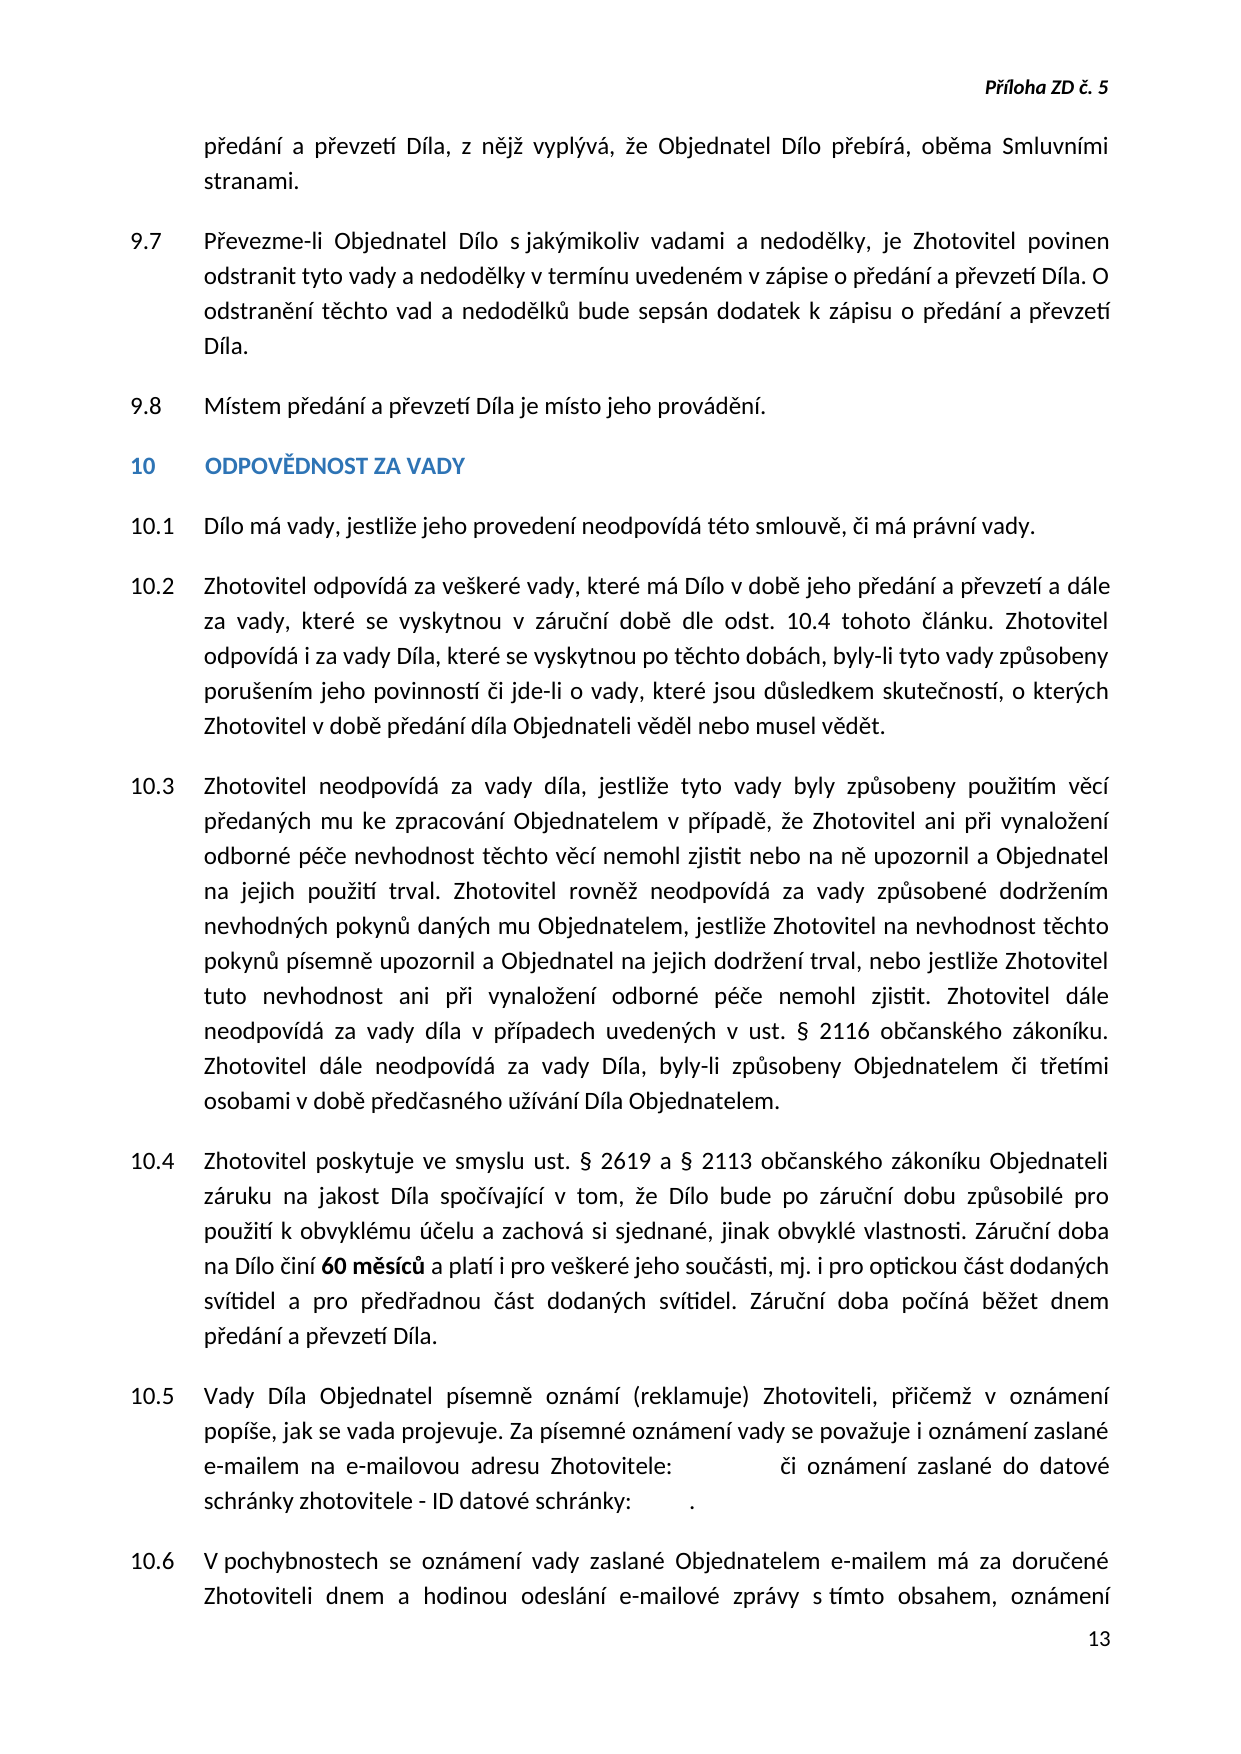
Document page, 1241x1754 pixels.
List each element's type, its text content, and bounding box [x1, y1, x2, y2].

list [130, 130, 1110, 195]
list Místem předání a převzetí Díla je místo jeho provádění. [130, 390, 1110, 420]
list Převezme-li Objednatel Dílo s jakýmikoliv vadami a nedodělky, je Zhotovitel povinen odstranit tyto vady a nedodělky v termínu uvedeném v zápise o předání a převzetí Díla. O odstranění těchto vad a nedodělků bude sepsán dodatek k zápisu o předání a převzetí Díla. [130, 225, 1110, 360]
list Vady Díla Objednatel písemně oznámí (reklamuje) Zhotoviteli, přičemž v oznámení popíše, jak se vada projevuje. Za písemné oznámení vady se považuje i oznámení zaslané e-mailem na e-mailovou adresu Zhotovitele: či oznámení zaslané do datové schránky zhotovitele - ID datové schránky: . [130, 1380, 1110, 1515]
list ODPOVĚDNOST ZA VADY [130, 450, 1110, 480]
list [130, 1545, 1110, 1610]
list Zhotovitel poskytuje ve smyslu ust. § 2619 a § 2113 občanského zákoníku Objednateli záruku na jakost Díla spočívající v tom, že Dílo bude po záruční dobu způsobilé pro použití k obvyklému účelu a zachová si sjednané, jinak obvyklé vlastnosti. Záruční doba na Dílo činí 60 měsíců a platí i pro veškeré jeho součásti, mj. i pro optickou část dodaných svítidel a pro předřadnou část dodaných svítidel. Záruční doba počíná běžet dnem předání a převzetí Díla. [130, 1145, 1110, 1350]
list Zhotovitel odpovídá za veškeré vady, které má Dílo v době jeho předání a převzetí a dále za vady, které se vyskytnou v záruční době dle odst. 10.4 tohoto článku. Zhotovitel odpovídá i za vady Díla, které se vyskytnou po těchto dobách, byly-li tyto vady způsobeny porušením jeho povinností či jde-li o vady, které jsou důsledkem skutečností, o kterých Zhotovitel v době předání díla Objednateli věděl nebo musel vědět. [130, 570, 1110, 740]
list Dílo má vady, jestliže jeho provedení neodpovídá této smlouvě, či má právní vady. [130, 510, 1110, 540]
list Zhotovitel neodpovídá za vady díla, jestliže tyto vady byly způsobeny použitím věcí předaných mu ke zpracování Objednatelem v případě, že Zhotovitel ani při vynaložení odborné péče nevhodnost těchto věcí nemohl zjistit nebo na ně upozornil a Objednatel na jejich použití trval. Zhotovitel rovněž neodpovídá za vady způsobené dodržením nevhodných pokynů daných mu Objednatelem, jestliže Zhotovitel na nevhodnost těchto pokynů písemně upozornil a Objednatel na jejich dodržení trval, nebo jestliže Zhotovitel tuto nevhodnost ani při vynaložení odborné péče nemohl zjistit. Zhotovitel dále neodpovídá za vady díla v případech uvedených v ust. § 2116 občanského zákoníku. Zhotovitel dále neodpovídá za vady Díla, byly-li způsobeny Objednatelem či třetími osobami v době předčasného užívání Díla Objednatelem. [130, 770, 1110, 1115]
